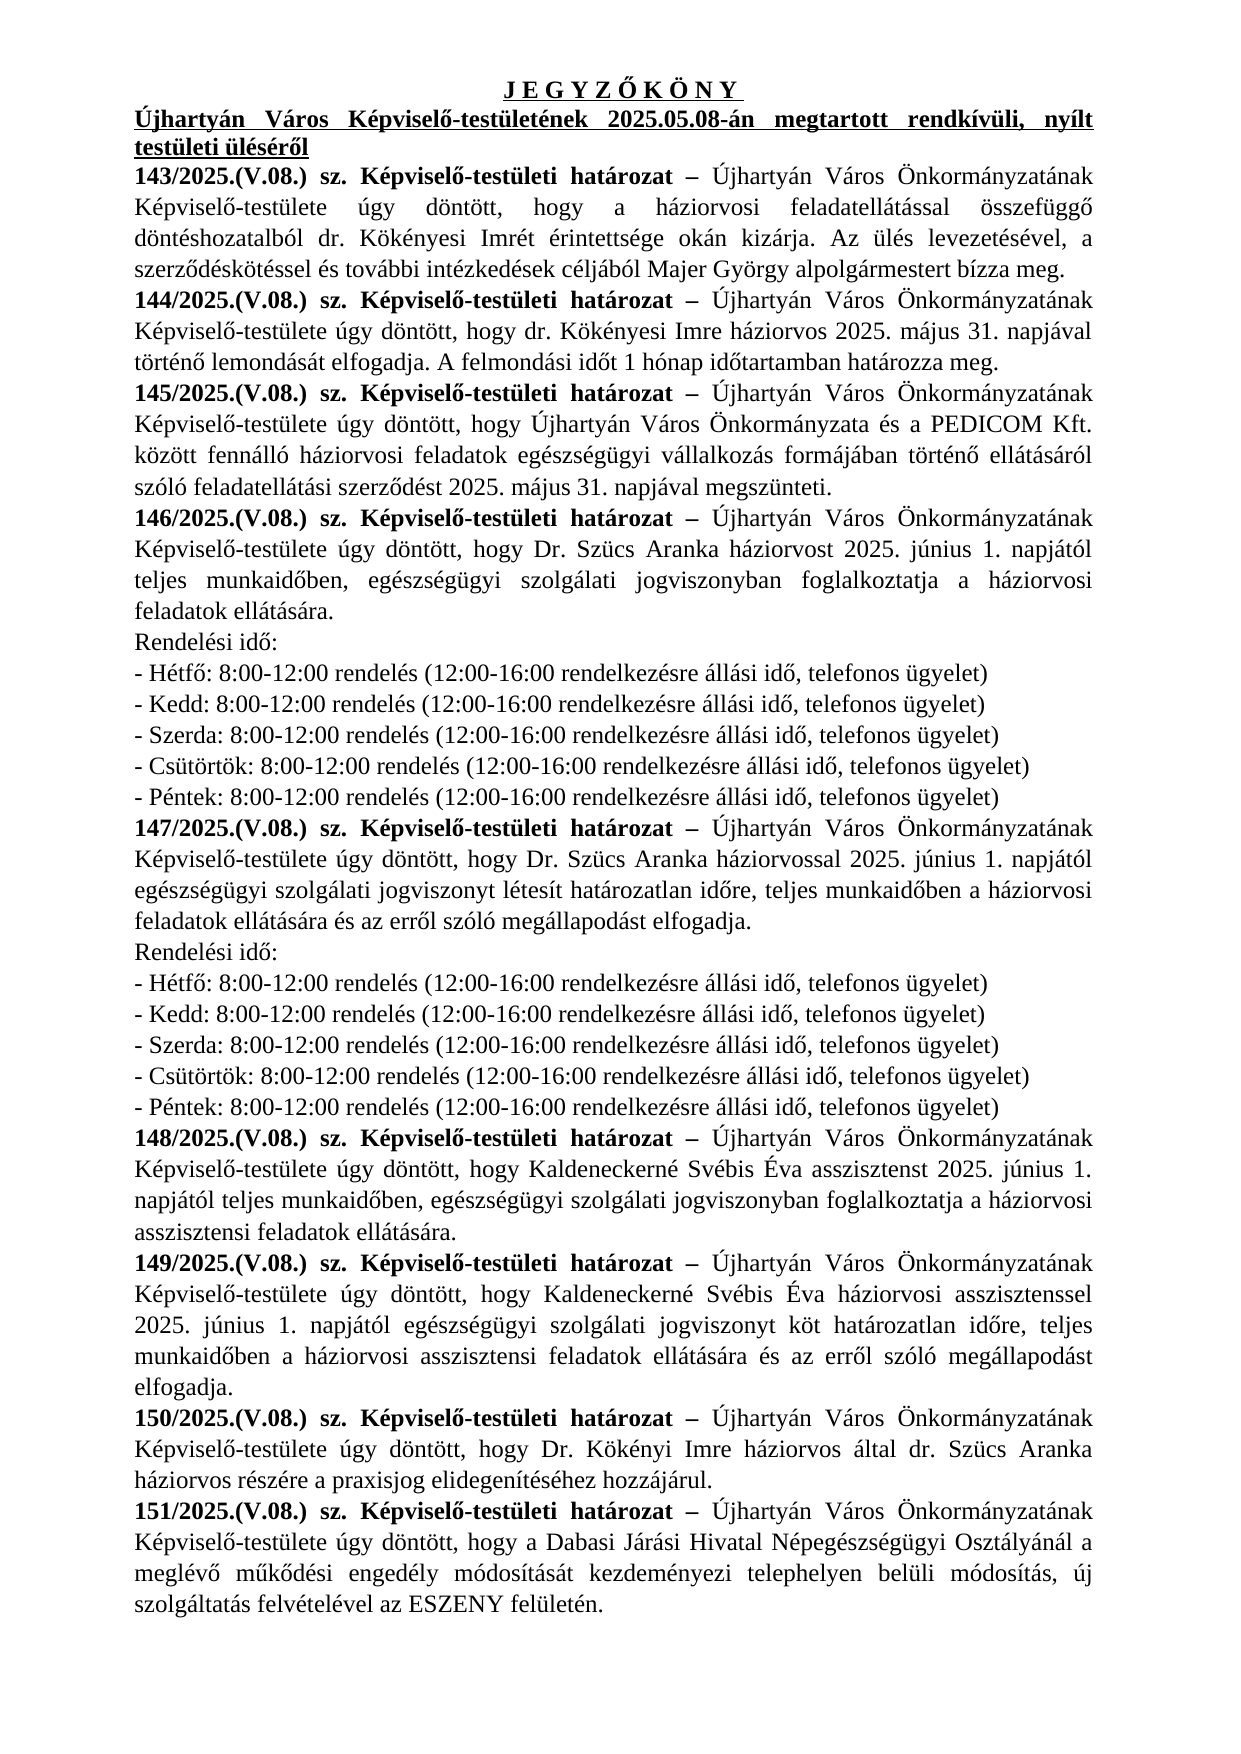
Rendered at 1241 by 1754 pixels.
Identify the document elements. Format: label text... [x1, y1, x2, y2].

text 148/2025.(V.08.) sz. Képviselő-testületi határozat – Újhartyán Város Önkormányzatának Képviselő-testülete úgy döntött, hogy Kaldeneckerné Svébis Éva asszisztenst 2025. június 1. napjától teljes munkaidőben, egészségügyi szolgálati jogviszonyban foglalkoztatja a háziorvosi asszisztensi feladatok ellátására. [134, 1123, 1093, 1245]
text 146/2025.(V.08.) sz. Képviselő-testületi határozat – Újhartyán Város Önkormányzatának Képviselő-testülete úgy döntött, hogy Dr. Szücs Aranka háziorvost 2025. június 1. napjától teljes munkaidőben, egészségügyi szolgálati jogviszonyban foglalkoztatja a háziorvosi feladatok ellátására. [134, 503, 1093, 624]
text - Péntek: 8:00-12:00 rendelés (12:00-16:00 rendelkezésre állási idő, telefonos ügyelet) [134, 782, 1093, 811]
text 143/2025.(V.08.) sz. Képviselő-testületi határozat – Újhartyán Város Önkormányzatának Képviselő-testülete úgy döntött, hogy a háziorvosi feladatellátással összefüggő döntéshozatalból dr. Kökényesi Imrét érintettsége okán kizárja. Az ülés levezetésével, a szerződéskötéssel és további intézkedések céljából Majer György alpolgármestert bízza meg. [134, 161, 1093, 283]
text 149/2025.(V.08.) sz. Képviselő-testületi határozat – Újhartyán Város Önkormányzatának Képviselő-testülete úgy döntött, hogy Kaldeneckerné Svébis Éva háziorvosi asszisztenssel 2025. június 1. napjától egészségügyi szolgálati jogviszonyt köt határozatlan időre, teljes munkaidőben a háziorvosi asszisztensi feladatok ellátására és az erről szóló megállapodást elfogadja. [134, 1248, 1093, 1401]
text - Szerda: 8:00-12:00 rendelés (12:00-16:00 rendelkezésre állási idő, telefonos ügyelet) [134, 720, 1093, 749]
text - Csütörtök: 8:00-12:00 rendelés (12:00-16:00 rendelkezésre állási idő, telefonos ügyelet) [134, 1061, 1093, 1090]
text - Csütörtök: 8:00-12:00 rendelés (12:00-16:00 rendelkezésre állási idő, telefonos ügyelet) [134, 751, 1093, 780]
text 144/2025.(V.08.) sz. Képviselő-testületi határozat – Újhartyán Város Önkormányzatának Képviselő-testülete úgy döntött, hogy dr. Kökényesi Imre háziorvos 2025. május 31. napjával történő lemondását elfogadja. A felmondási időt 1 hónap időtartamban határozza meg. [134, 285, 1093, 376]
text 145/2025.(V.08.) sz. Képviselő-testületi határozat – Újhartyán Város Önkormányzatának Képviselő-testülete úgy döntött, hogy Újhartyán Város Önkormányzata és a PEDICOM Kft. között fennálló háziorvosi feladatok egészségügyi vállalkozás formájában történő ellátásáról szóló feladatellátási szerződést 2025. május 31. napjával megszünteti. [134, 378, 1093, 500]
text Rendelési idő: [134, 937, 1093, 966]
text - Kedd: 8:00-12:00 rendelés (12:00-16:00 rendelkezésre állási idő, telefonos ügyelet) [134, 999, 1093, 1028]
text J E G Y Z Ő K Ö N Y [75, 75, 1165, 104]
text - Szerda: 8:00-12:00 rendelés (12:00-16:00 rendelkezésre állási idő, telefonos ügyelet) [134, 1030, 1093, 1059]
text - Hétfő: 8:00-12:00 rendelés (12:00-16:00 rendelkezésre állási idő, telefonos ügyelet) [134, 968, 1093, 997]
text - Hétfő: 8:00-12:00 rendelés (12:00-16:00 rendelkezésre állási idő, telefonos ügyelet) [134, 658, 1093, 687]
text - Péntek: 8:00-12:00 rendelés (12:00-16:00 rendelkezésre állási idő, telefonos ügyelet) [134, 1092, 1093, 1121]
text - Kedd: 8:00-12:00 rendelés (12:00-16:00 rendelkezésre állási idő, telefonos ügyelet) [134, 689, 1093, 718]
text Rendelési idő: [134, 627, 1093, 656]
text Újhartyán Város Képviselő-testületének 2025.05.08-án megtartott rendkívüli, nyílt testületi üléséről [134, 130, 1093, 161]
text Újhartyán Város Képviselő-testületének 2025.05.08-án megtartott rendkívüli, nyílt testületi üléséről [134, 104, 1093, 129]
text 150/2025.(V.08.) sz. Képviselő-testületi határozat – Újhartyán Város Önkormányzatának Képviselő-testülete úgy döntött, hogy Dr. Kökényi Imre háziorvos által dr. Szücs Aranka háziorvos részére a praxisjog elidegenítéséhez hozzájárul. [134, 1403, 1093, 1494]
text 151/2025.(V.08.) sz. Képviselő-testületi határozat – Újhartyán Város Önkormányzatának Képviselő-testülete úgy döntött, hogy a Dabasi Járási Hivatal Népegészségügyi Osztályánál a meglévő műkődési engedély módosítását kezdeményezi telephelyen belüli módosítás, új szolgáltatás felvételével az ESZENY felületén. [134, 1496, 1093, 1618]
text 147/2025.(V.08.) sz. Képviselő-testületi határozat – Újhartyán Város Önkormányzatának Képviselő-testülete úgy döntött, hogy Dr. Szücs Aranka háziorvossal 2025. június 1. napjától egészségügyi szolgálati jogviszonyt létesít határozatlan időre, teljes munkaidőben a háziorvosi feladatok ellátására és az erről szóló megállapodást elfogadja. [134, 813, 1093, 935]
